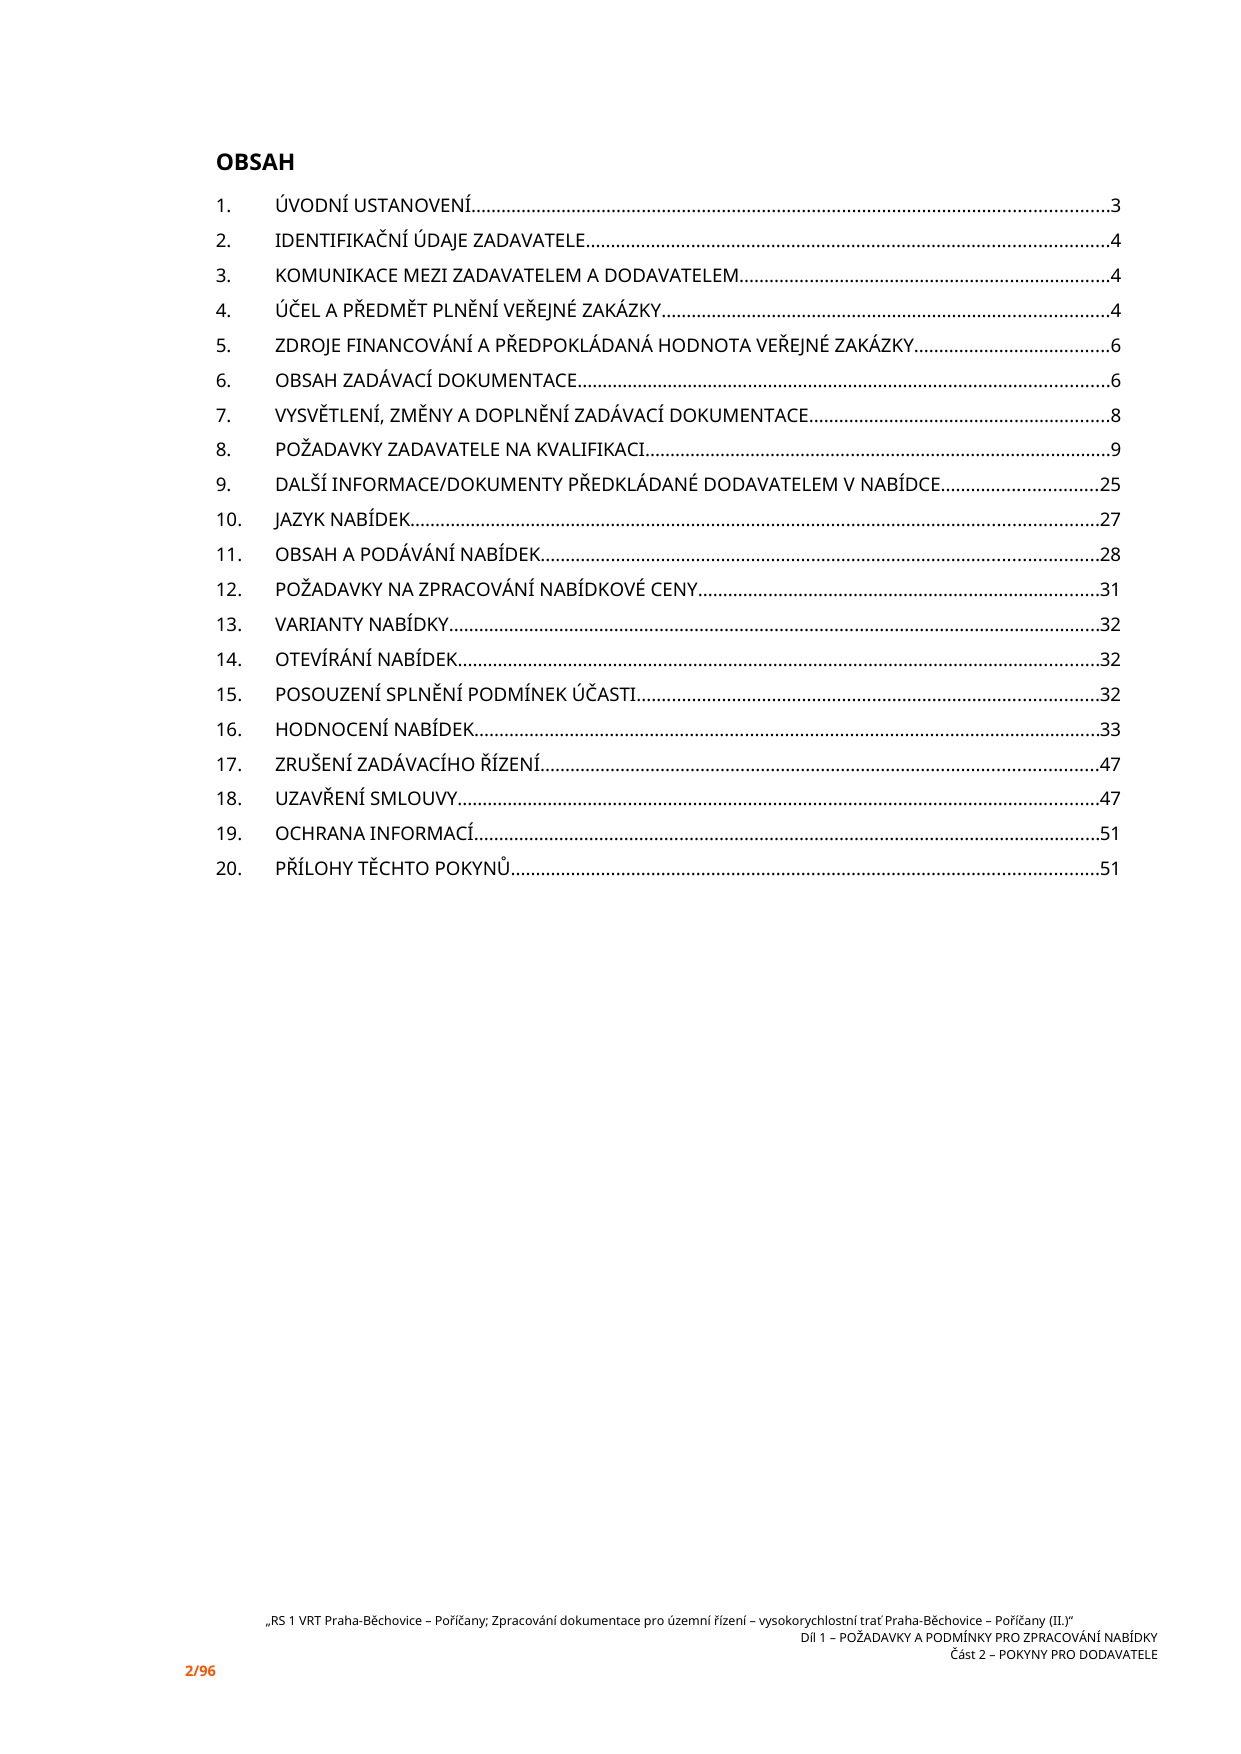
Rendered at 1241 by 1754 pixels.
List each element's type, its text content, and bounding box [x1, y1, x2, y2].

text Obsah [216, 146, 1122, 177]
text 1. ÚVODNÍ USTANOVENÍ 3 [216, 192, 1122, 218]
text 19. OCHRANA INFORMACÍ 51 [216, 821, 1122, 846]
text 17. ZRUŠENÍ ZADÁVACÍHO ŘÍZENÍ 47 [216, 751, 1122, 776]
text 3. KOMUNIKACE MEZI ZADAVATELEM a DODAVATELEM 4 [216, 262, 1122, 288]
text 6. OBSAH ZADÁVACÍ DOKUMENTACE 6 [216, 367, 1122, 392]
text 20. PŘÍLOHY TĚCHTO POKYNŮ 51 [216, 856, 1122, 881]
text 7. VYSVĚTLENÍ, ZMĚNY a DOPLNĚNÍ ZADÁVACÍ DOKUMENTACE 8 [216, 402, 1122, 427]
text 10. JAZYK NABÍDEK 27 [216, 507, 1122, 532]
text 11. OBSAH a PODÁVÁNÍ NABÍDEK 28 [216, 541, 1122, 567]
text 18. UZAVŘENÍ SMLOUVY 47 [216, 786, 1122, 811]
text 13. VARIANTY NABÍDKY 32 [216, 611, 1122, 637]
text 16. HODNOCENÍ NABÍDEK 33 [216, 716, 1122, 741]
text 2. IDENTIFIKAČNÍ ÚDAJE ZADAVATELE 4 [216, 227, 1122, 253]
text 8. POŽADAVKY ZADAVATELE NA KVALIFIKACI 9 [216, 437, 1122, 462]
text 15. POSOUZENÍ SPLNĚNÍ PODMÍNEK ÚČASTI 32 [216, 681, 1122, 707]
text 5. ZDROJE FINANCOVÁNÍ a PŘEDPOKLÁDANÁ HODNOTA VEŘEJNÉ ZAKÁZKY 6 [216, 332, 1122, 358]
text 4. ÚČEL a PŘEDMĚT PLNĚNÍ VEŘEJNÉ ZAKÁZKY 4 [216, 297, 1122, 323]
text 9. DALŠÍ INFORMACE/DOKUMENTY PŘEDKLÁDANÉ DODAVATELEM v NABÍDCE 25 [216, 472, 1122, 497]
text 12. POŽADAVKY NA ZPRACOVÁNÍ NABÍDKOVÉ CENY 31 [216, 576, 1122, 602]
text 14. OTEVÍRÁNÍ NABÍDEK 32 [216, 646, 1122, 672]
